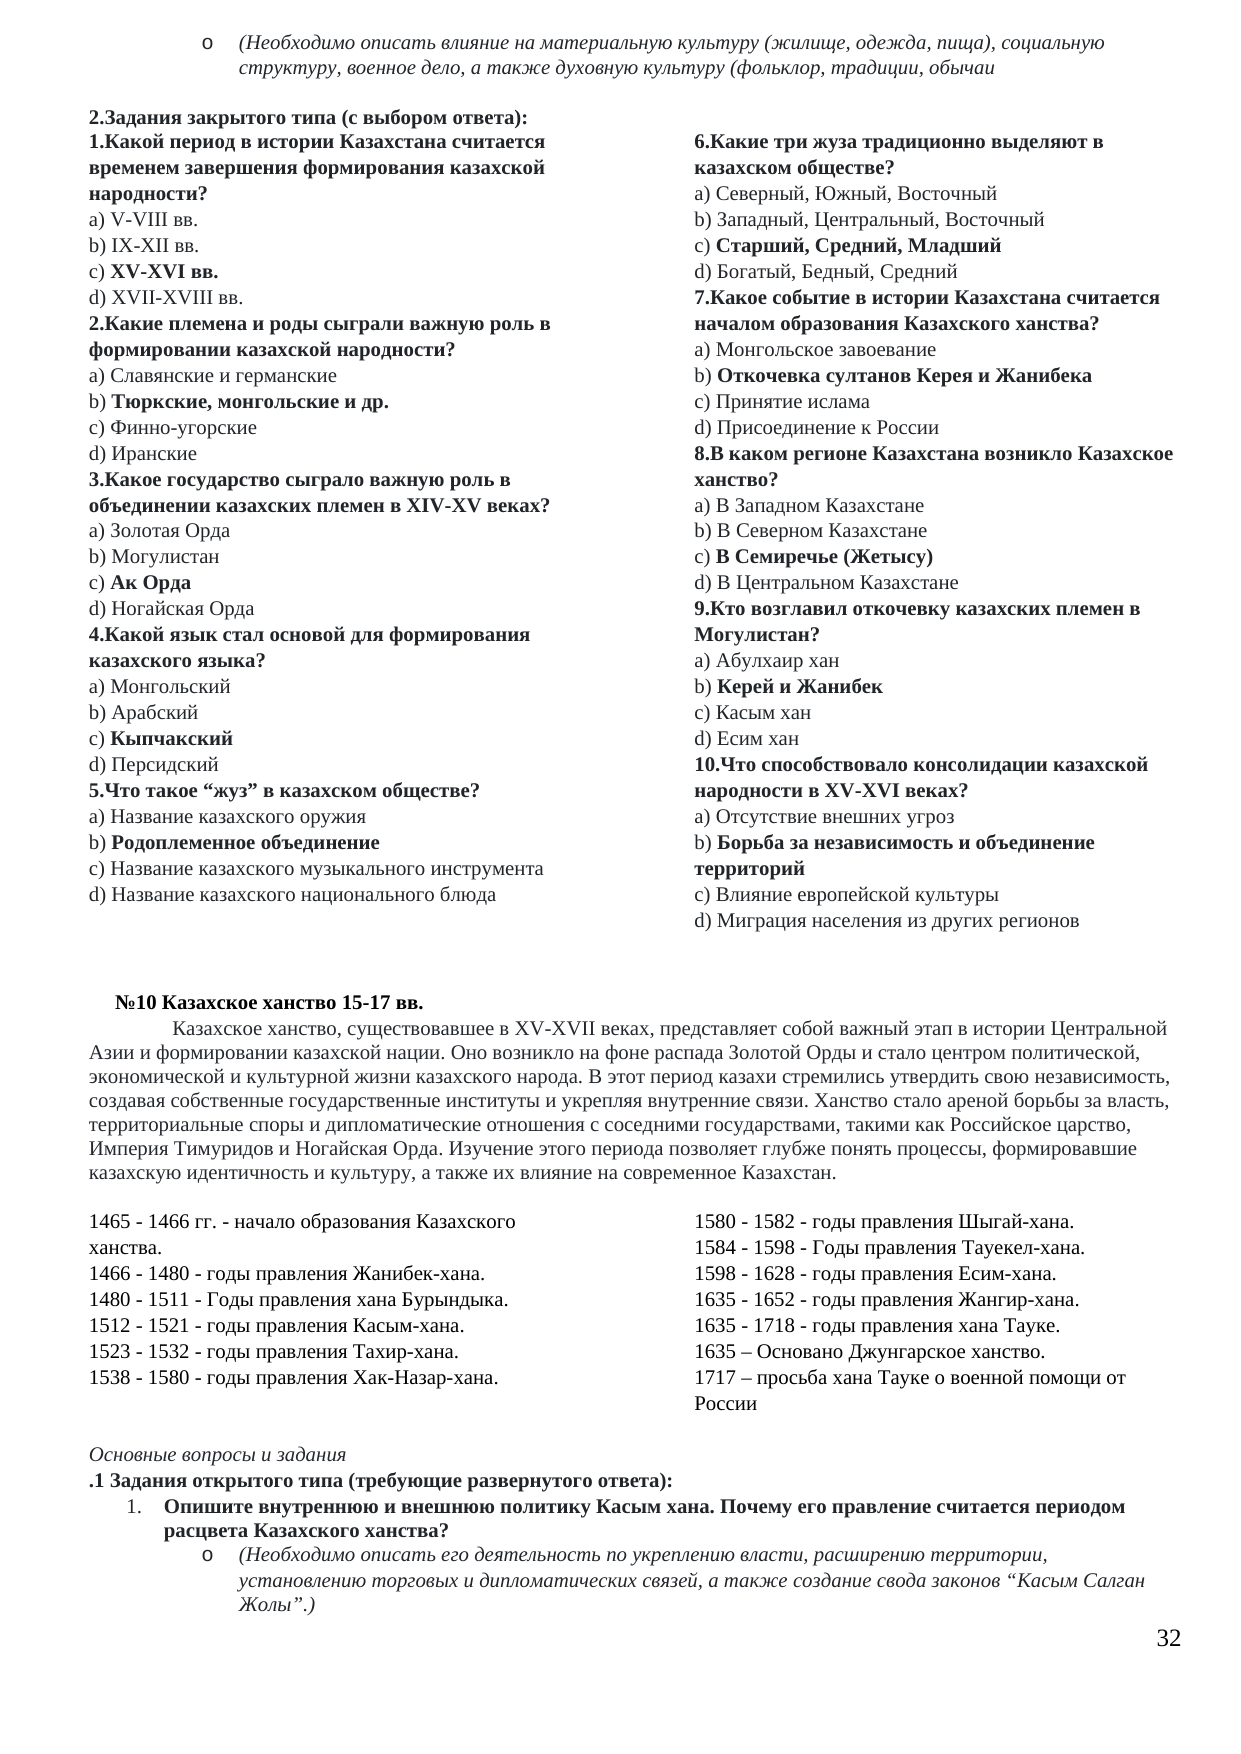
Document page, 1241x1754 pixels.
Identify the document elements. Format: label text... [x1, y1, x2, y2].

text Казахское ханство, существовавшее в XV-XVII веках, представляет собой важный этап в истории Центральной Азии и формировании казахской нации. Оно возникло на фоне распада Золотой Орды и стало центром политической, экономической и культурной жизни казахского народа. В этот период казахи стремились утвердить свою независимость, создавая собственные государственные институты и укрепляя внутренние связи. Ханство стало ареной борьбы за власть, территориальные споры и дипломатические отношения с соседними государствами, такими как Российское царство, Империя Тимуридов и Ногайская Орда. Изучение этого периода позволяет глубже понять процессы, формировавшие казахскую идентичность и культуру, а также их влияние на современное Казахстан. [89, 1016, 1181, 1184]
text d) Иранские [89, 441, 576, 465]
text c) Принятие ислама [694, 389, 1181, 413]
text 1635 - 1652 - годы правления Жангир-хана. [694, 1287, 1181, 1311]
list (Необходимо описать влияние на материальную культуру (жилище, одежда, пища), социальную структуру, военное дело, а также духовную культуру (фольклор, традиции, обычаи [201, 29, 1181, 79]
text c) Касым хан [694, 700, 1181, 724]
text b) Откочевка султанов Керея и Жанибека [694, 363, 1181, 387]
text b) Борьба за независимость и объединение территорий [694, 830, 1181, 880]
text d) Персидский [89, 752, 576, 776]
text c) Ак Орда [89, 570, 576, 594]
text 1717 – просьба хана Тауке о военной помощи от России [694, 1364, 1181, 1414]
text №10 Казахское ханство 15-17 вв. [89, 989, 1181, 1014]
text d) XVII-XVIII вв. [89, 285, 576, 309]
text 3.Какое государство сыграло важную роль в объединении казахских племен в XIV-XV веках? [89, 467, 576, 517]
list Опишите внутреннюю и внешнюю политику Касым хана. Почему его правление считается периодом расцвета Казахского ханства? [126, 1494, 1181, 1542]
text 10.Что способствовало консолидации казахской народности в XV-XVI веках? [694, 752, 1181, 802]
text 5.Что такое “жуз” в казахском обществе? [89, 778, 576, 802]
text 7.Какое событие в истории Казахстана считается началом образования Казахского ханства? [694, 285, 1181, 335]
text 1480 - 1511 - Годы правления хана Бурындыка. [89, 1287, 576, 1311]
text d) В Центральном Казахстане [694, 570, 1181, 594]
text c) Влияние европейской культуры [694, 882, 1181, 906]
text c) Название казахского музыкального инструмента [89, 856, 576, 880]
text b) IX-XII вв. [89, 233, 576, 257]
text 1584 - 1598 - Годы правления Тауекел-хана. [694, 1235, 1181, 1259]
text d) Есим хан [694, 726, 1181, 750]
text 1538 - 1580 - годы правления Хак-Назар-хана. [89, 1364, 576, 1389]
text 6.Какие три жуза традиционно выделяют в казахском обществе? [694, 129, 1181, 179]
text b) Арабский [89, 700, 576, 724]
text 1466 - 1480 - годы правления Жанибек-хана. [89, 1261, 576, 1285]
text d) Присоединение к России [694, 415, 1181, 439]
list (Необходимо описать его деятельность по укреплению власти, расширению территории, установлению торговых и дипломатических связей, а также создание свода законов “Касым Салган Жолы”.) [201, 1542, 1181, 1616]
text 1635 – Основано Джунгарское ханство. [694, 1339, 1181, 1363]
text a) Золотая Орда [89, 518, 576, 542]
text c) Финно-угорские [89, 415, 576, 439]
text Основные вопросы и задания [89, 1442, 1181, 1466]
text b) Западный, Центральный, Восточный [694, 207, 1181, 231]
text .1 Задания открытого типа (требующие развернутого ответа): [89, 1468, 1181, 1492]
text a) Абулхаир хан [694, 648, 1181, 672]
text 1580 - 1582 - годы правления Шыгай-хана. [694, 1209, 1181, 1233]
text 2.Какие племена и роды сыграли важную роль в формировании казахской народности? [89, 311, 576, 361]
text 2.Задания закрытого типа (с выбором ответа): [89, 105, 1181, 129]
text b) Родоплеменное объединение [89, 830, 576, 854]
text 1523 - 1532 - годы правления Тахир-хана. [89, 1339, 576, 1363]
text 1512 - 1521 - годы правления Касым-хана. [89, 1313, 576, 1337]
text a) Монгольский [89, 674, 576, 698]
text a) Название казахского оружия [89, 804, 576, 828]
text c) В Семиречье (Жетысу) [694, 544, 1181, 568]
text 1465 - 1466 гг. - начало образования Казахского ханства. [89, 1209, 576, 1259]
text a) V-VIII вв. [89, 207, 576, 231]
text b) В Северном Казахстане [694, 518, 1181, 542]
text a) Славянские и германские [89, 363, 576, 387]
text a) Отсутствие внешних угроз [694, 804, 1181, 828]
text a) В Западном Казахстане [694, 492, 1181, 517]
text c) XV-XVI вв. [89, 259, 576, 283]
text a) Монгольское завоевание [694, 337, 1181, 361]
text b) Керей и Жанибек [694, 674, 1181, 698]
text 1.Какой период в истории Казахстана считается временем завершения формирования казахской народности? [89, 129, 576, 205]
text 4.Какой язык стал основой для формирования казахского языка? [89, 622, 576, 672]
text d) Миграция населения из других регионов [694, 907, 1181, 932]
text 1598 - 1628 - годы правления Есим-хана. [694, 1261, 1181, 1285]
text b) Могулистан [89, 544, 576, 568]
text b) Тюркские, монгольские и др. [89, 389, 576, 413]
text 1635 - 1718 - годы правления хана Тауке. [694, 1313, 1181, 1337]
text d) Название казахского национального блюда [89, 882, 576, 906]
text d) Ногайская Орда [89, 596, 576, 620]
text c) Кыпчакский [89, 726, 576, 750]
text d) Богатый, Бедный, Средний [694, 259, 1181, 283]
text 8.В каком регионе Казахстана возникло Казахское ханство? [694, 441, 1181, 491]
text c) Старший, Средний, Младший [694, 233, 1181, 257]
text 9.Кто возглавил откочевку казахских племен в Могулистан? [694, 596, 1181, 646]
text a) Северный, Южный, Восточный [694, 181, 1181, 205]
